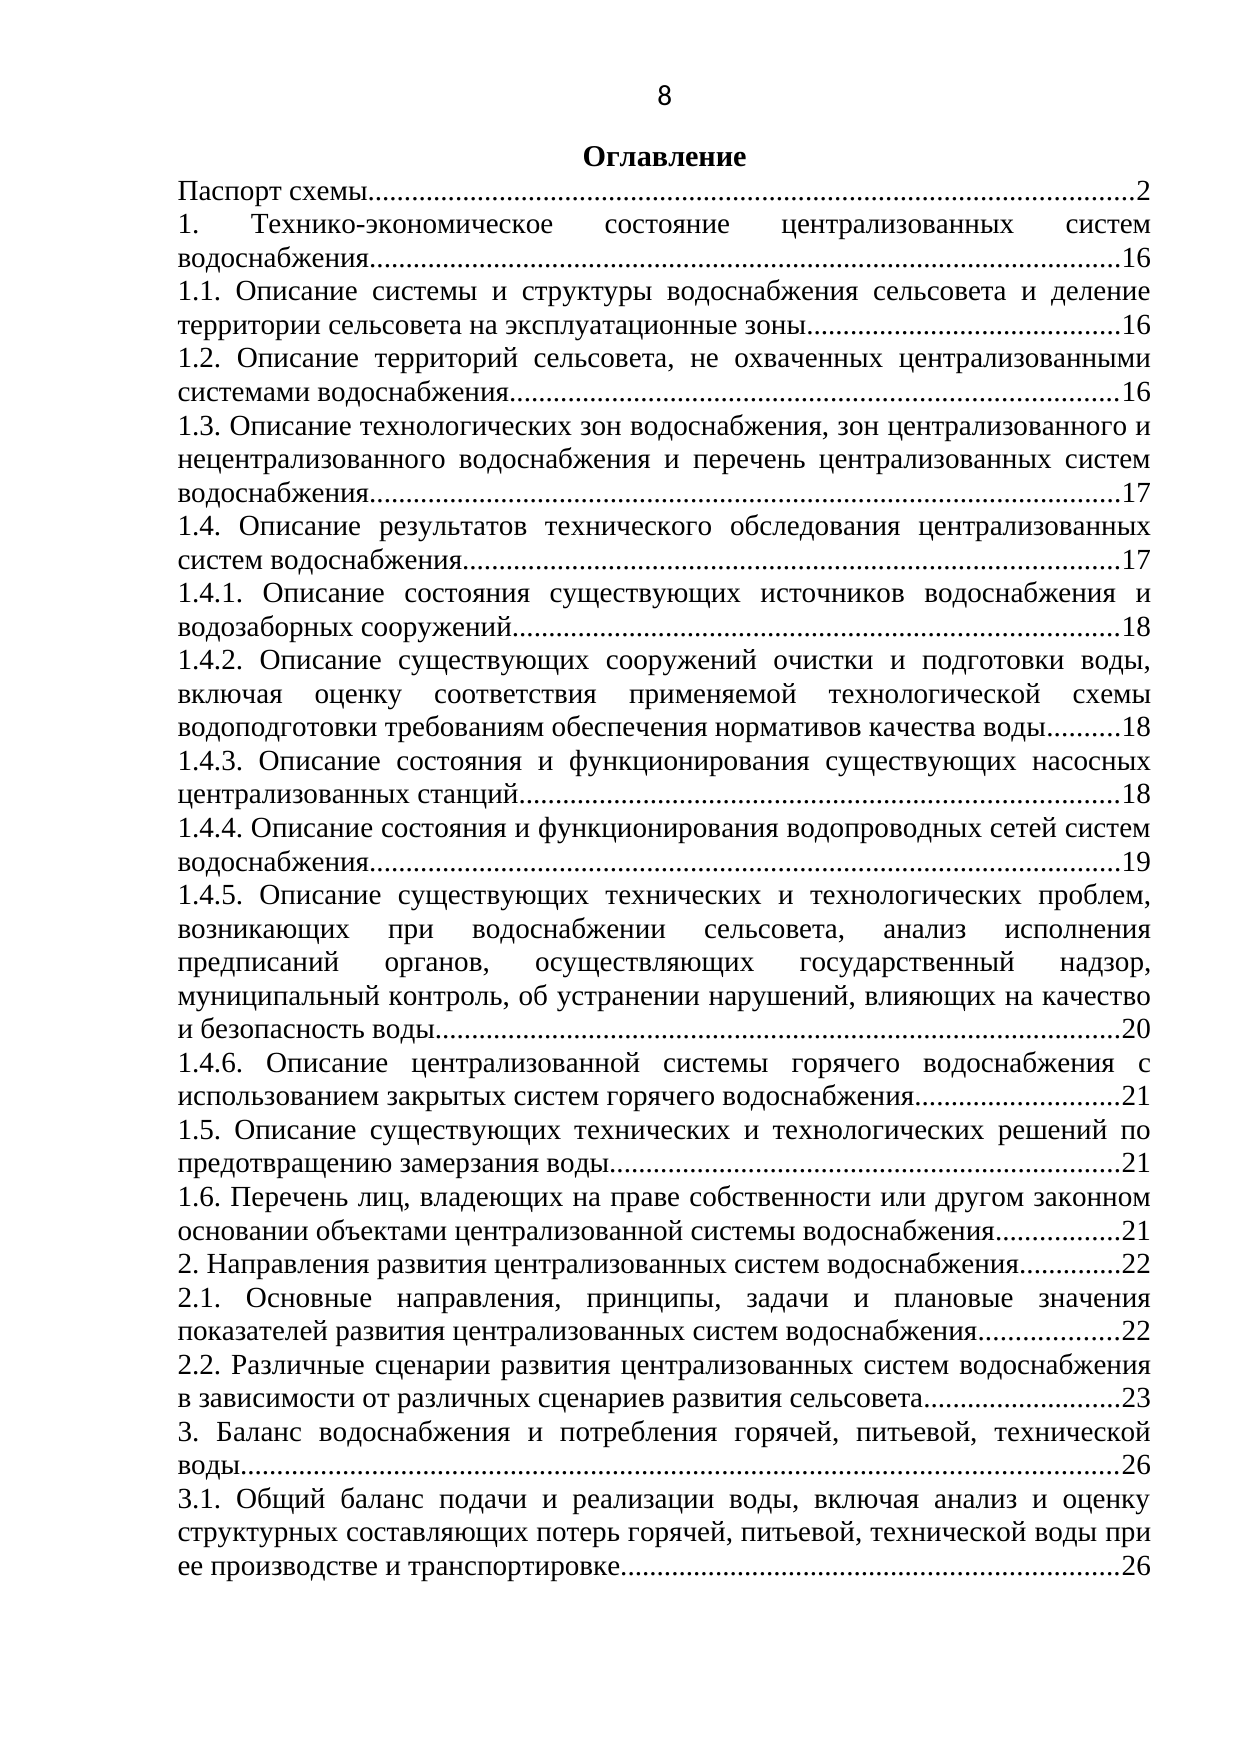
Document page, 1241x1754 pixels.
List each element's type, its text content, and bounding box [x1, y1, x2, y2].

text 1.6. Перечень лиц, владеющих на праве собственности или другом законном основании объектами централизованной системы водоснабжения 21 [177, 1179, 1152, 1246]
text 2.1. Основные направления, принципы, задачи и плановые значения показателей развития централизованных систем водоснабжения 22 [177, 1280, 1152, 1347]
text 1.5. Описание существующих технических и технологических решений по предотвращению замерзания воды 21 [177, 1112, 1152, 1179]
text 1.4.4. Описание состояния и функционирования водопроводных сетей систем водоснабжения 19 [177, 810, 1152, 877]
text 3.1. Общий баланс подачи и реализации воды, включая анализ и оценку структурных составляющих потерь горячей, питьевой, технической воды при ее производстве и транспортировке 26 [177, 1481, 1152, 1582]
text Паспорт схемы 2 [177, 173, 1152, 206]
text Оглавление [177, 138, 1152, 173]
text 1.3. Описание технологических зон водоснабжения, зон централизованного и нецентрализованного водоснабжения и перечень централизованных систем водоснабжения 17 [177, 408, 1152, 508]
text 1.4.1. Описание состояния существующих источников водоснабжения и водозаборных сооружений 18 [177, 575, 1152, 642]
text 1.4.6. Описание централизованной системы горячего водоснабжения с использованием закрытых систем горячего водоснабжения 21 [177, 1045, 1152, 1112]
text 1.2. Описание территорий сельсовета, не охваченных централизованными системами водоснабжения 16 [177, 341, 1152, 408]
text 1.4.3. Описание состояния и функционирования существующих насосных централизованных станций 18 [177, 743, 1152, 810]
text 1.4.5. Описание существующих технических и технологических проблем, возникающих при водоснабжении сельсовета, анализ исполнения предписаний органов, осуществляющих государственный надзор, муниципальный контроль, об устранении нарушений, влияющих на качество и безопасность воды 20 [177, 877, 1152, 1045]
text 1.1. Описание системы и структуры водоснабжения сельсовета и деление территории сельсовета на эксплуатационные зоны 16 [177, 273, 1152, 341]
text 1.4.2. Описание существующих сооружений очистки и подготовки воды, включая оценку соответствия применяемой технологической схемы водоподготовки требованиям обеспечения нормативов качества воды 18 [177, 642, 1152, 743]
text 1. Технико-экономическое состояние централизованных систем водоснабжения 16 [177, 206, 1152, 273]
text 2. Направления развития централизованных систем водоснабжения 22 [177, 1246, 1152, 1280]
text 2.2. Различные сценарии развития централизованных систем водоснабжения в зависимости от различных сценариев развития сельсовета 23 [177, 1347, 1152, 1414]
text 1.4. Описание результатов технического обследования централизованных систем водоснабжения 17 [177, 508, 1152, 575]
text 3. Баланс водоснабжения и потребления горячей, питьевой, технической воды 26 [177, 1414, 1152, 1481]
